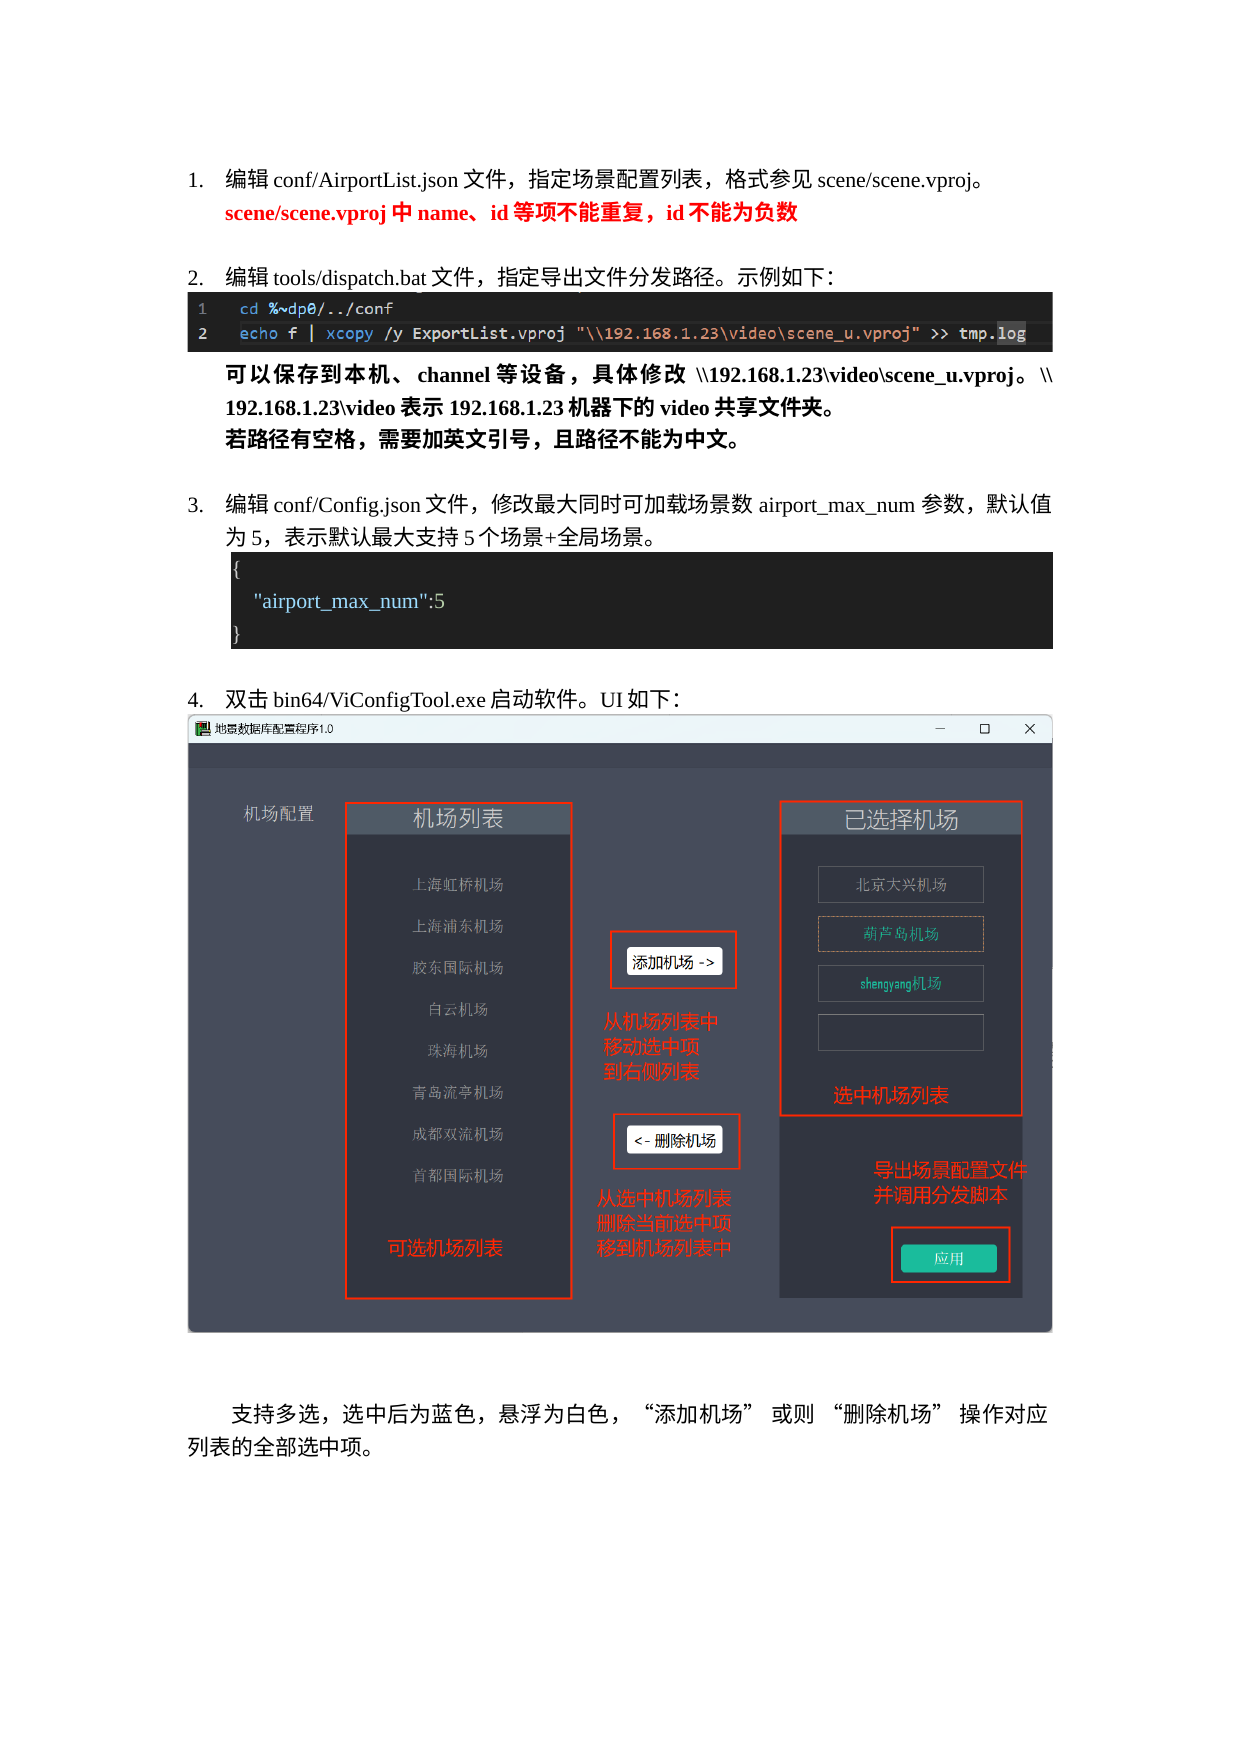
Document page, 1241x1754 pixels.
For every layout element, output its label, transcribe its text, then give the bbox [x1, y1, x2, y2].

text } [231, 617, 1053, 649]
text "airport_max_num":5 [231, 584, 1053, 617]
picture [187, 292, 1053, 352]
list 编辑conf/AirportList.json文件，指定场景配置列表，格式参见scene/scene.vproj。 [187, 162, 1053, 194]
text scene/scene.vproj中name、id等项不能重复，id不能为负数 [187, 194, 1053, 227]
text 支持多选，选中后为蓝色，悬浮为白色，“添加机场” 或则 “删除机场” 操作对应列表的全部选中项。 [187, 1397, 1053, 1462]
list 编辑conf/Config.json文件，修改最大同时可加载场景数airport_max_num 参数，默认值为5，表示默认最大支持5个场景+全局场景。 [187, 487, 1053, 552]
text { [231, 552, 1053, 584]
text 可以保存到本机、channel等设备，具体修改 \\192.168.1.23\video\scene_u.vproj。\\192.168.1.23\video表示 192.168.1.23机器下的video共享文件夹。 [225, 357, 1053, 422]
list 编辑tools/dispatch.bat文件，指定导出文件分发路径。示例如下： [187, 259, 1053, 292]
picture [187, 714, 1053, 1333]
text 若路径有空格，需要加英文引号，且路径不能为中文。 [187, 422, 1053, 454]
list 双击bin64/ViConfigTool.exe启动软件。UI如下： [187, 682, 1053, 714]
